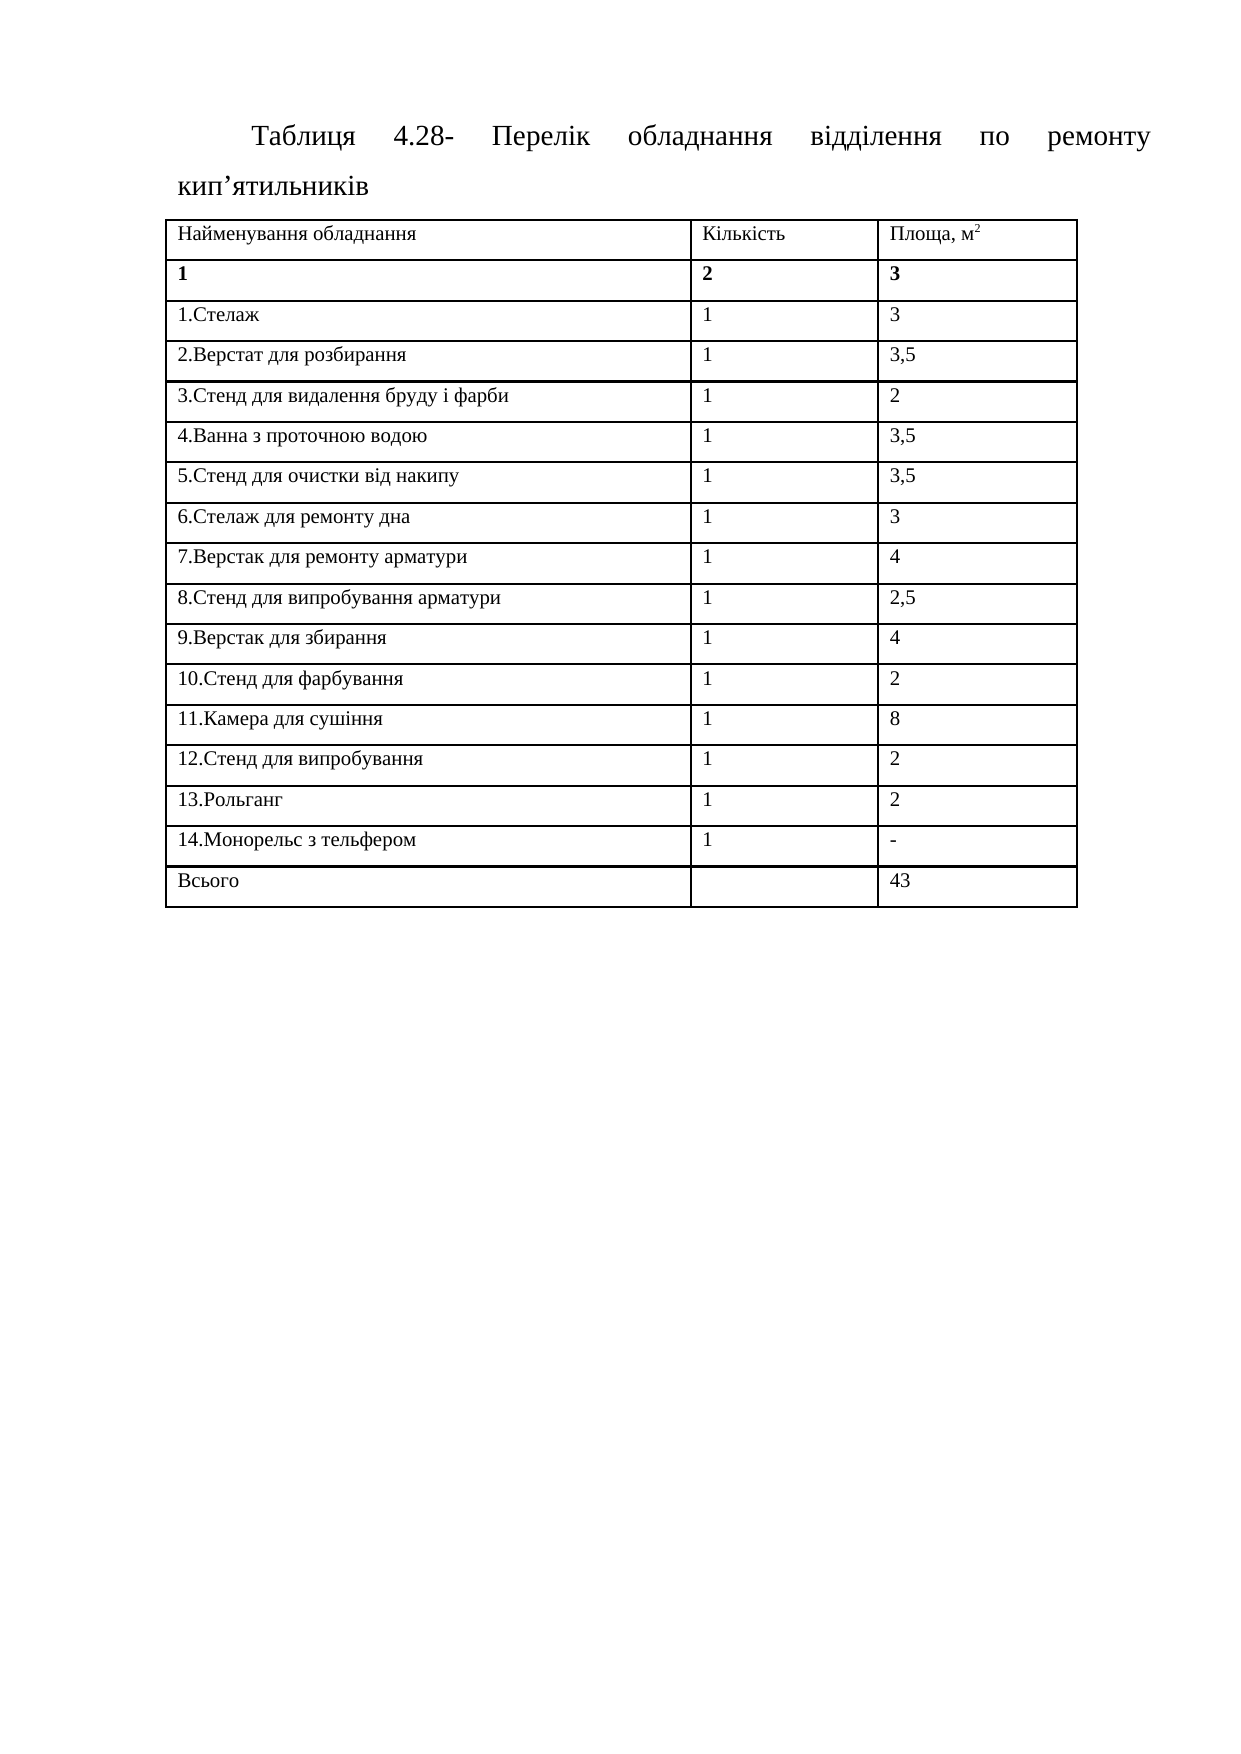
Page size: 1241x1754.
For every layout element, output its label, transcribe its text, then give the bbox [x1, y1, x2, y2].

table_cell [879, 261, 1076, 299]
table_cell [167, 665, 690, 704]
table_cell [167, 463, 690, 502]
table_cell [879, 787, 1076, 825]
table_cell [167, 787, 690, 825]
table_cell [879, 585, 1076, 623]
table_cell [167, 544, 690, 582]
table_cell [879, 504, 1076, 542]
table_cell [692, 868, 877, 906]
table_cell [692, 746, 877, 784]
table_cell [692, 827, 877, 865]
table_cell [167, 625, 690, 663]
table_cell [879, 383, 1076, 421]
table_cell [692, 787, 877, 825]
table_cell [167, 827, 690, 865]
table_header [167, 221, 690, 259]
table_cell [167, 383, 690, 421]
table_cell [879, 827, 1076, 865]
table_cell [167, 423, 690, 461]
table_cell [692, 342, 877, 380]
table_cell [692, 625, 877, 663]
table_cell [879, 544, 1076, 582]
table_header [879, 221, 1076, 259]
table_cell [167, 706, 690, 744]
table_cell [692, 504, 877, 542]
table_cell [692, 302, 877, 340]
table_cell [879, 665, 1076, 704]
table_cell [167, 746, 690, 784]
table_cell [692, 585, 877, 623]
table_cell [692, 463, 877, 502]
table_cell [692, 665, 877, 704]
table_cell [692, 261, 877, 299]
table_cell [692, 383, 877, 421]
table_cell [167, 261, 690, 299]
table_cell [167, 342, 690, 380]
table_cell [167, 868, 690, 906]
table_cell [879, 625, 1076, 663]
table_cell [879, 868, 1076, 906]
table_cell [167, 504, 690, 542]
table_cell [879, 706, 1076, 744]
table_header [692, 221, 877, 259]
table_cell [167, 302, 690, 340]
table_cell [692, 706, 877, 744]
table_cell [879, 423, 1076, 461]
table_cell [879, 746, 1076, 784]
text Таблиця 4.28- Перелік обладнання відділення по ремонту кип’ятильників [177, 118, 1152, 202]
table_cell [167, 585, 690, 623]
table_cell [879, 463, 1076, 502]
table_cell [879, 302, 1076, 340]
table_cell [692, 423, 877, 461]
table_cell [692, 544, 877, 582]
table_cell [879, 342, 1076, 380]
